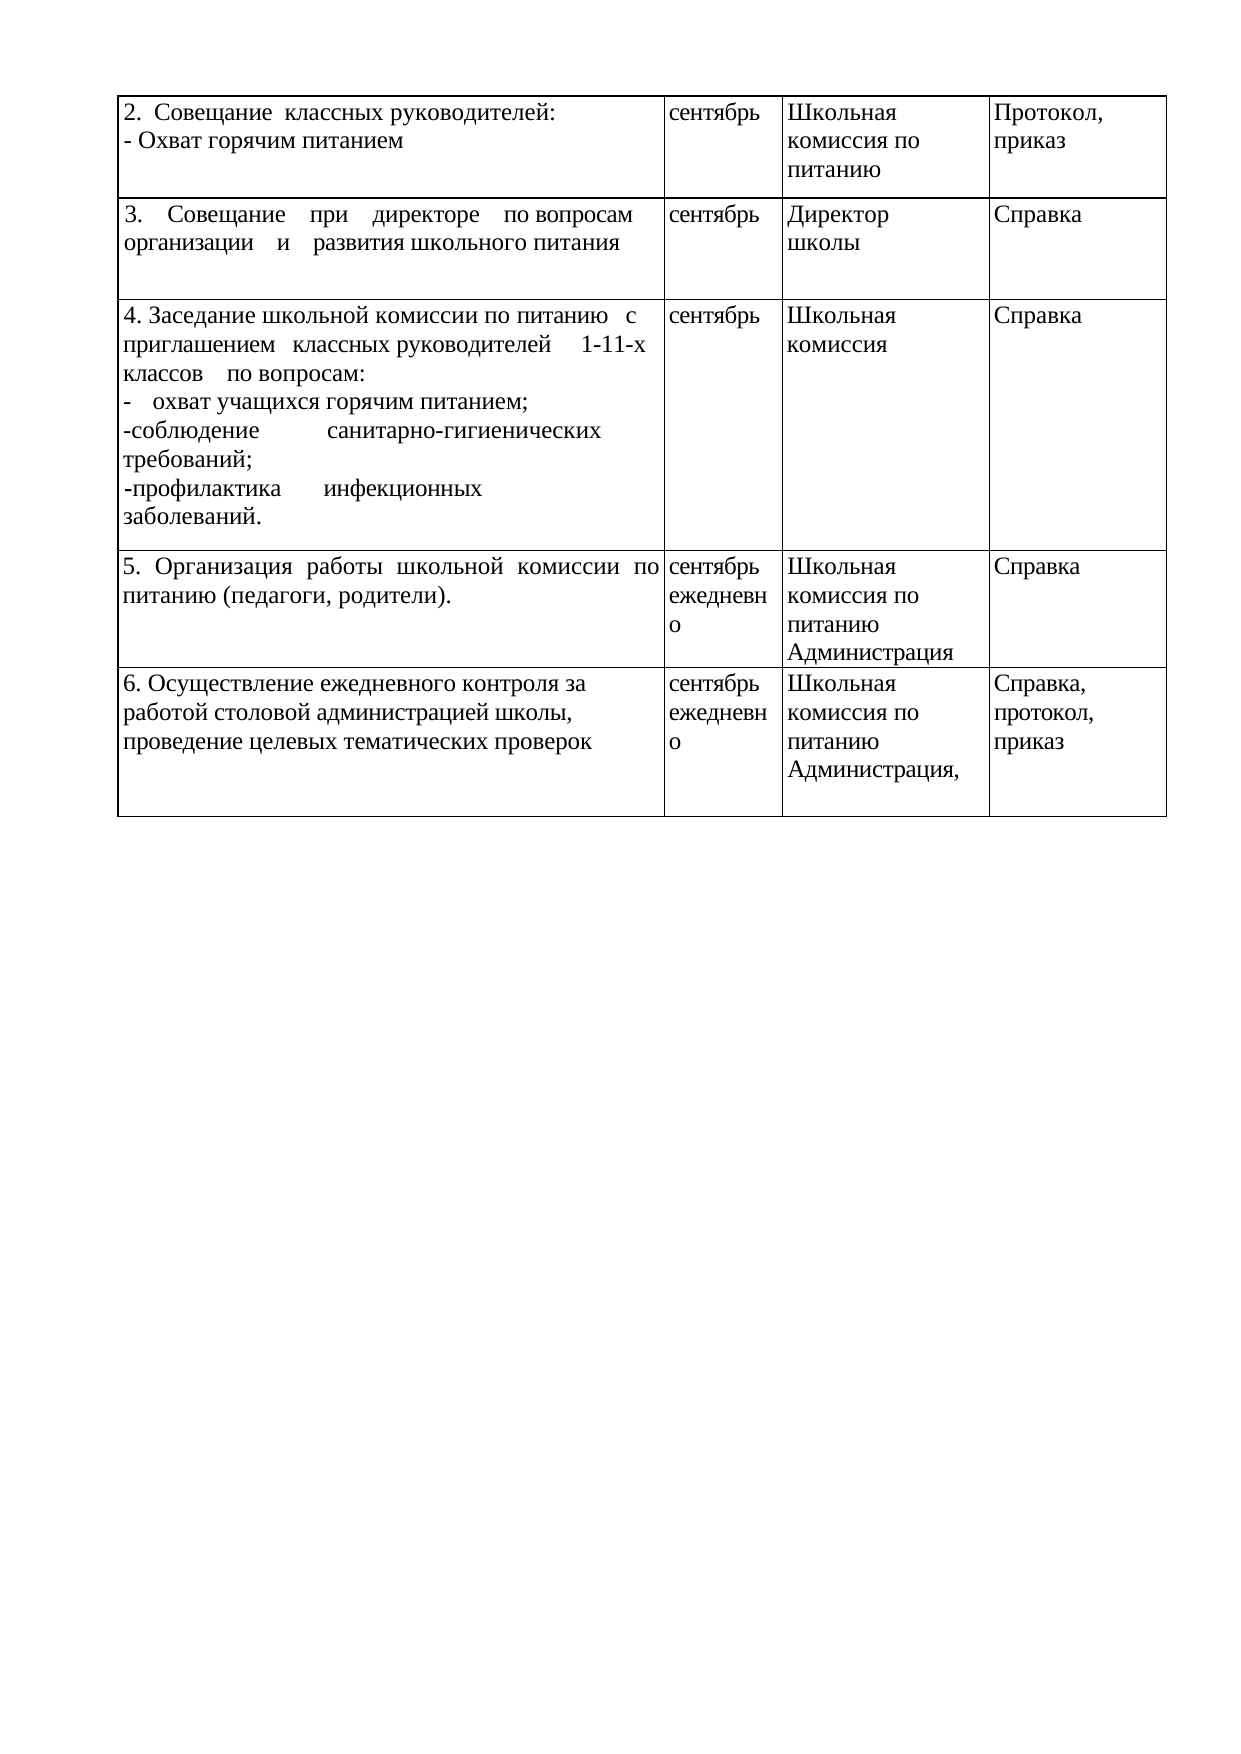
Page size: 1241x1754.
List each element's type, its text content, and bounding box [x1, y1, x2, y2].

table_cell Школьная комиссия по питанию [783, 97, 989, 197]
table_cell Справка [990, 300, 1166, 549]
table_cell 3. Совещание при директоре по вопросам организации и развития школьного питания [119, 199, 664, 299]
table_cell сентябрь [665, 300, 782, 549]
table_cell 6. Осуществление ежедневного контроля за работой столовой администрацией школы, проведение целевых тематических проверок [119, 668, 664, 816]
table_cell сентябрь ежедневно [665, 668, 782, 816]
table_cell Школьная комиссия по питанию Администрация, [783, 668, 989, 816]
table_cell 4. Заседание школьной комиссии по питанию с приглашением классных руководителей 1-11-х классов по вопросам: - охват учащихся горячим питанием; -соблюдение санитарно-гигиенических требований; -профилактика инфекционных заболеваний. [119, 300, 664, 549]
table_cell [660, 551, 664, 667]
table_cell сентябрь ежедневно [665, 551, 782, 667]
table_cell Справка, протокол, приказ [990, 668, 1166, 816]
table_cell Справка [990, 199, 1166, 299]
table_cell Директор школы [783, 199, 989, 299]
table_cell Справка [990, 551, 1166, 667]
table_cell Школьная комиссия [783, 300, 989, 549]
table_cell 2. Совещание классных руководителей: - Охват горячим питанием [119, 97, 664, 197]
table_cell сентябрь [665, 97, 782, 197]
table_cell сентябрь [665, 199, 782, 299]
table_cell Школьная комиссия по питанию Администрация [783, 551, 989, 667]
table_cell Протокол, приказ [990, 97, 1166, 197]
